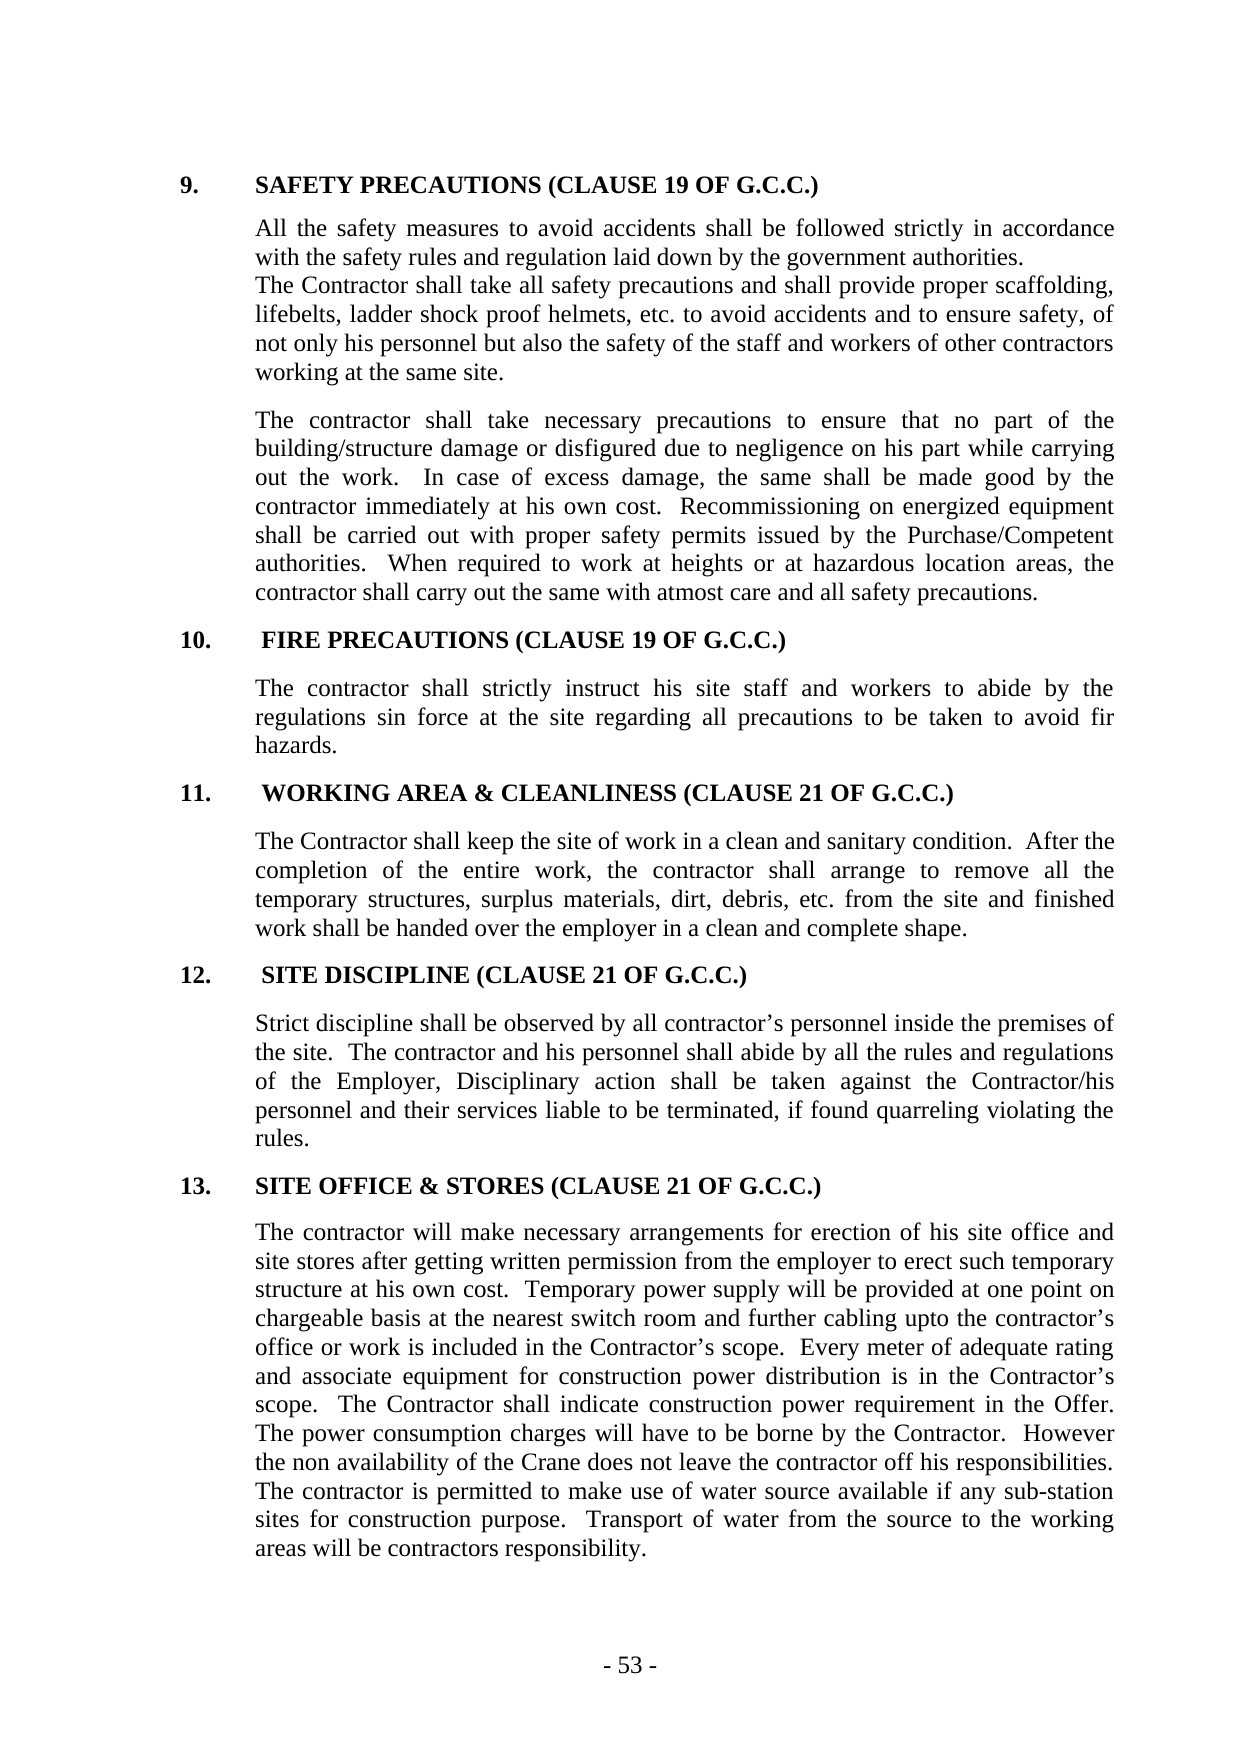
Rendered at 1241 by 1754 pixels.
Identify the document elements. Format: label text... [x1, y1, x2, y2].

text The contractor shall strictly instruct his site staff and workers to abide by the regulations sin force at the site regarding all precautions to be taken to avoid fir hazards. [255, 673, 1115, 759]
text The Contractor shall take all safety precautions and shall provide proper scaffolding, lifebelts, ladder shock proof helmets, etc. to avoid accidents and to ensure safety, of not only his personnel but also the safety of the staff and workers of other contractors working at the same site. [255, 271, 1115, 386]
text The Contractor shall keep the site of work in a clean and sanitary condition. After the completion of the entire work, the contractor shall arrange to remove all the temporary structures, surplus materials, dirt, debris, etc. from the site and finished work shall be handed over the employer in a clean and complete shape. [255, 826, 1115, 941]
text 10. FIRE PRECAUTIONS (CLAUSE 19 OF G.C.C.) [180, 625, 1115, 654]
text 11. WORKING AREA & CLEANLINESS (CLAUSE 21 OF G.C.C.) [180, 778, 1115, 807]
text The contractor shall take necessary precautions to ensure that no part of the building/structure damage or disfigured due to negligence on his part while carrying out the work. In case of excess damage, the same shall be made good by the contractor immediately at his own cost. Recommissioning on energized equipment shall be carried out with proper safety permits issued by the Purchase/Competent authorities. When required to work at heights or at hazardous location areas, the contractor shall carry out the same with atmost care and all safety precautions. [255, 405, 1115, 606]
text 9. SAFETY PRECAUTIONS (CLAUSE 19 OF G.C.C.) [180, 170, 1115, 199]
text 12. SITE DISCIPLINE (CLAUSE 21 OF G.C.C.) [180, 961, 1115, 989]
text Strict discipline shall be observed by all contractor’s personnel inside the premises of the site. The contractor and his personnel shall abide by all the rules and regulations of the Employer, Disciplinary action shall be taken against the Contractor/his personnel and their services liable to be terminated, if found quarreling violating the rules. [255, 1008, 1115, 1152]
text The contractor will make necessary arrangements for erection of his site office and site stores after getting written permission from the employer to erect such temporary structure at his own cost. Temporary power supply will be provided at one point on chargeable basis at the nearest switch room and further cabling upto the contractor’s office or work is included in the Contractor’s scope. Every meter of adequate rating and associate equipment for construction power distribution is in the Contractor’s scope. The Contractor shall indicate construction power requirement in the Offer. The power consumption charges will have to be borne by the Contractor. However the non availability of the Crane does not leave the contractor off his responsibilities. The contractor is permitted to make use of water source available if any sub-station sites for construction purpose. Transport of water from the source to the working areas will be contractors responsibility. [255, 1217, 1115, 1562]
text All the safety measures to avoid accidents shall be followed strictly in accordance with the safety rules and regulation laid down by the government authorities. [255, 213, 1115, 271]
text 13. SITE OFFICE & STORES (CLAUSE 21 OF G.C.C.) [180, 1171, 1115, 1200]
